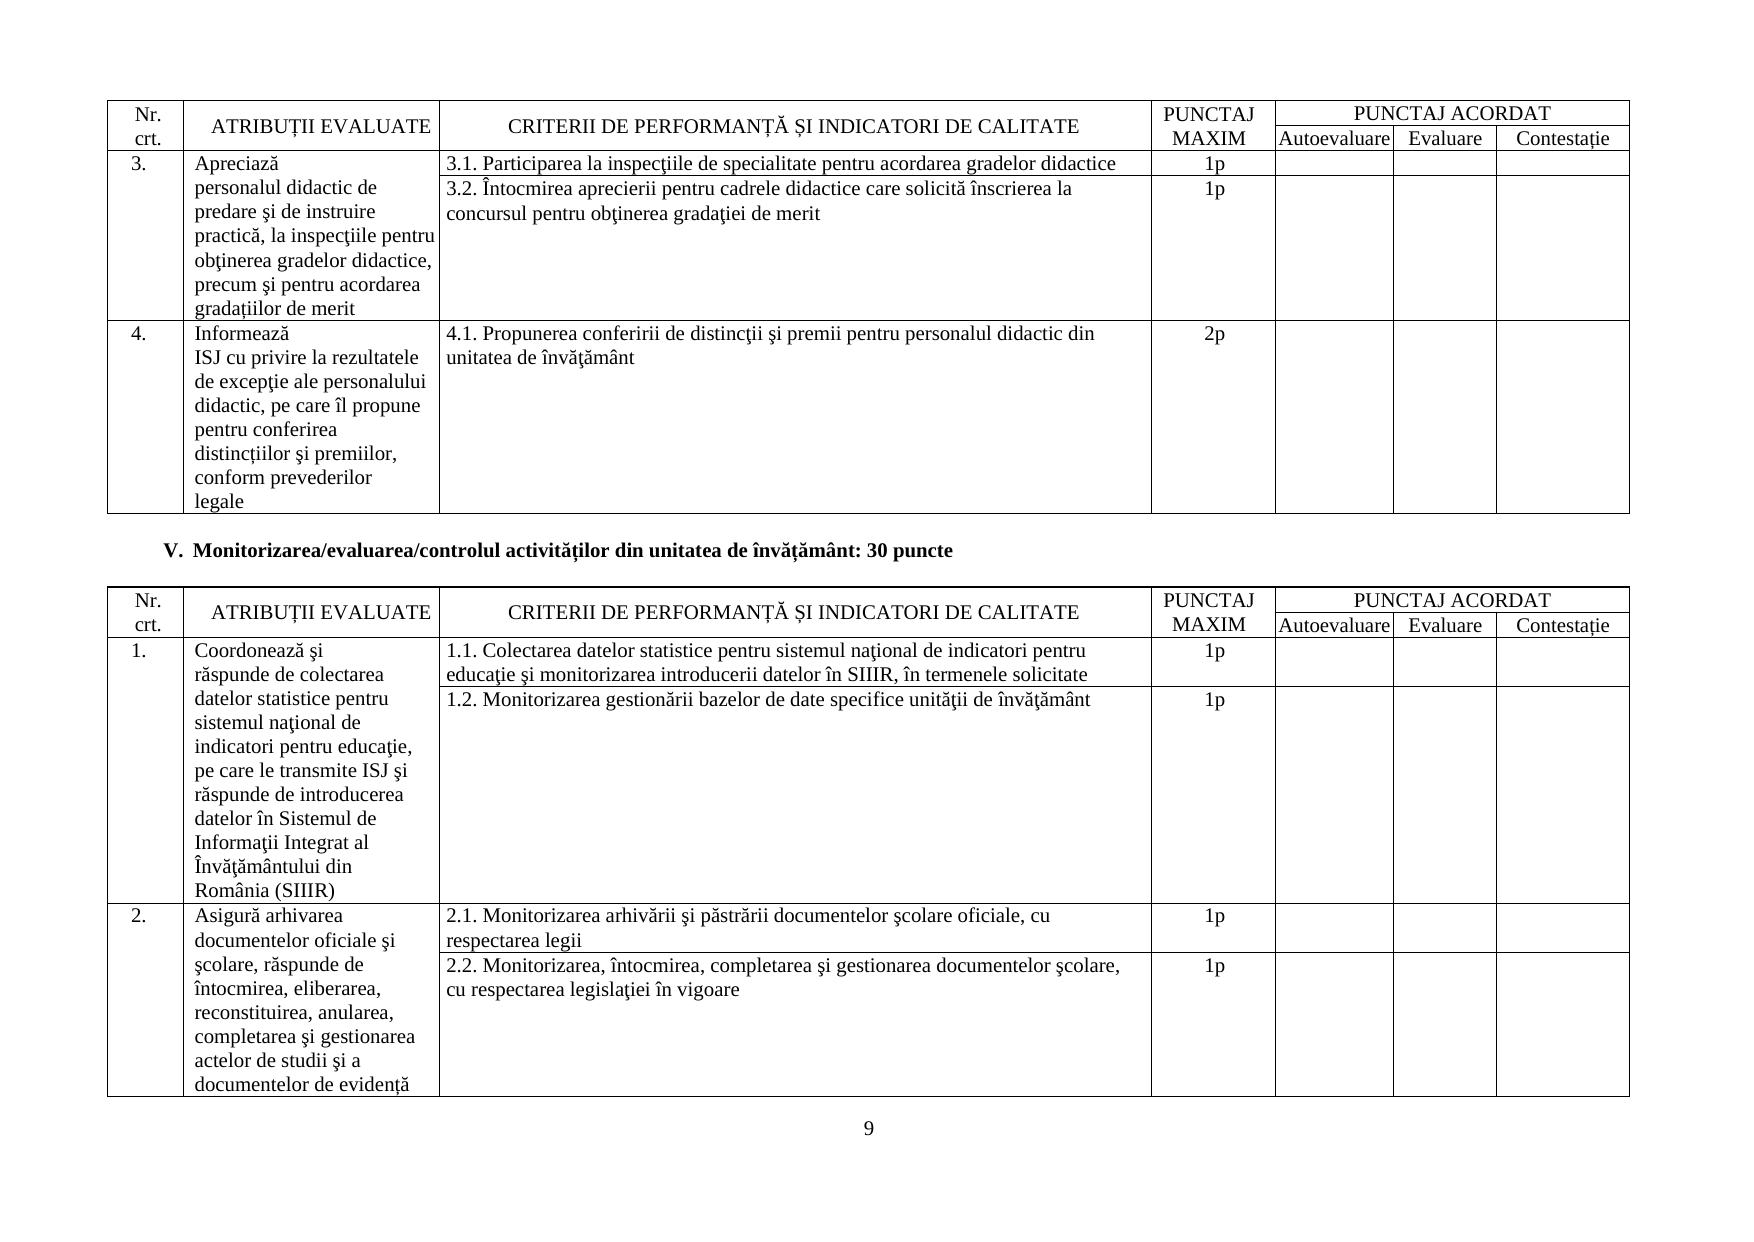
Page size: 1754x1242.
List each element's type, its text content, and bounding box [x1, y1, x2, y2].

table_cell [1497, 321, 1629, 513]
table_cell Asigură arhivarea documentelor oficiale şi şcolare, răspunde de întocmirea, eliberarea, reconstituirea, anularea, completarea şi gestionarea actelor de studii şi a documentelor de evidență şcolară [184, 904, 439, 1096]
list Monitorizarea/evaluarea/controlul activităților din unitatea de învățământ: 30 puncte [163, 538, 1621, 562]
table_cell [1394, 638, 1496, 686]
table_cell Apreciază personalul didactic de predare şi de instruire practică, la inspecţiile pentru obţinerea gradelor didactice, precum şi pentru acordarea gradațiilor de merit [184, 151, 439, 320]
table_cell 1. [108, 638, 183, 902]
table_cell 2. [108, 904, 183, 1096]
table_header PUNCTAJ MAXIM [1152, 588, 1275, 637]
table_cell 2p [1152, 321, 1275, 513]
table_cell 1p [1152, 687, 1275, 902]
table_cell Coordonează şi răspunde de colectarea datelor statistice pentru sistemul naţional de indicatori pentru educaţie, pe care le transmite ISJ şi răspunde de introducerea datelor în Sistemul de Informaţii Integrat al Învăţământului din România (SIIIR) [184, 638, 439, 902]
table_cell [1276, 638, 1393, 686]
table_cell Evaluare [1394, 126, 1496, 150]
table_header CRITERII DE PERFORMANȚĂ ȘI INDICATORI DE CALITATE [440, 588, 1151, 637]
table_cell [1394, 151, 1496, 175]
table_cell [1394, 904, 1496, 952]
table_cell 4.1. Propunerea conferirii de distincţii şi premii pentru personalul didactic din unitatea de învăţământ [440, 321, 1151, 513]
table_cell Autoevaluare [1276, 126, 1393, 150]
table_header Nr. crt. [108, 588, 183, 637]
table_cell 1p [1152, 176, 1275, 320]
table_cell [1497, 638, 1629, 686]
table_cell [1276, 151, 1393, 175]
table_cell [440, 953, 1151, 1096]
table_cell 3.2. Întocmirea aprecierii pentru cadrele didactice care solicită înscrierea la concursul pentru obţinerea gradaţiei de merit [440, 176, 1151, 320]
table_cell 2.1. Monitorizarea arhivării şi păstrării documentelor şcolare oficiale, cu respectarea legii [440, 904, 1151, 952]
table_cell [1394, 953, 1496, 1096]
table_cell 1p [1152, 151, 1275, 175]
table_cell 4. [108, 321, 183, 513]
table_cell 1p [1152, 904, 1275, 952]
table_cell 1p [1152, 953, 1275, 1096]
table_cell 1.2. Monitorizarea gestionării bazelor de date specifice unităţii de învăţământ [440, 687, 1151, 902]
table_header Nr. crt. [108, 101, 183, 150]
table_cell [1394, 176, 1496, 320]
table_cell 1p [1152, 638, 1275, 686]
table_header ATRIBUȚII EVALUATE [184, 588, 439, 637]
table_cell 3. [108, 151, 183, 320]
table_header ATRIBUȚII EVALUATE [184, 101, 439, 150]
table_header PUNCTAJ ACORDAT [1276, 588, 1629, 612]
table_header PUNCTAJ MAXIM [1152, 101, 1275, 150]
table_cell Autoevaluare [1276, 613, 1393, 637]
table_cell [1276, 953, 1393, 1096]
table_header CRITERII DE PERFORMANȚĂ ȘI INDICATORI DE CALITATE [440, 101, 1151, 150]
table_cell [1276, 321, 1393, 513]
table_cell [1276, 687, 1393, 902]
table_header PUNCTAJ ACORDAT [1276, 101, 1629, 125]
table_cell 1.1. Colectarea datelor statistice pentru sistemul naţional de indicatori pentru educaţie şi monitorizarea introducerii datelor în SIIIR, în termenele solicitate [440, 638, 1151, 686]
table_cell [1497, 176, 1629, 320]
table_cell [1394, 687, 1496, 902]
table_cell [1497, 953, 1629, 1096]
table_cell Contestație [1497, 613, 1629, 637]
table_cell [1276, 904, 1393, 952]
table_cell [1276, 176, 1393, 320]
table_cell [1497, 904, 1629, 952]
table_cell Informează ISJ cu privire la rezultatele de excepţie ale personalului didactic, pe care îl propune pentru conferirea distincțiilor şi premiilor, conform prevederilor legale [184, 321, 439, 513]
table_cell [1497, 687, 1629, 902]
table_cell [1497, 151, 1629, 175]
table_cell [1394, 321, 1496, 513]
table_cell Contestație [1497, 126, 1629, 150]
table_cell Evaluare [1394, 613, 1496, 637]
table_cell 3.1. Participarea la inspecţiile de specialitate pentru acordarea gradelor didactice [440, 151, 1151, 175]
